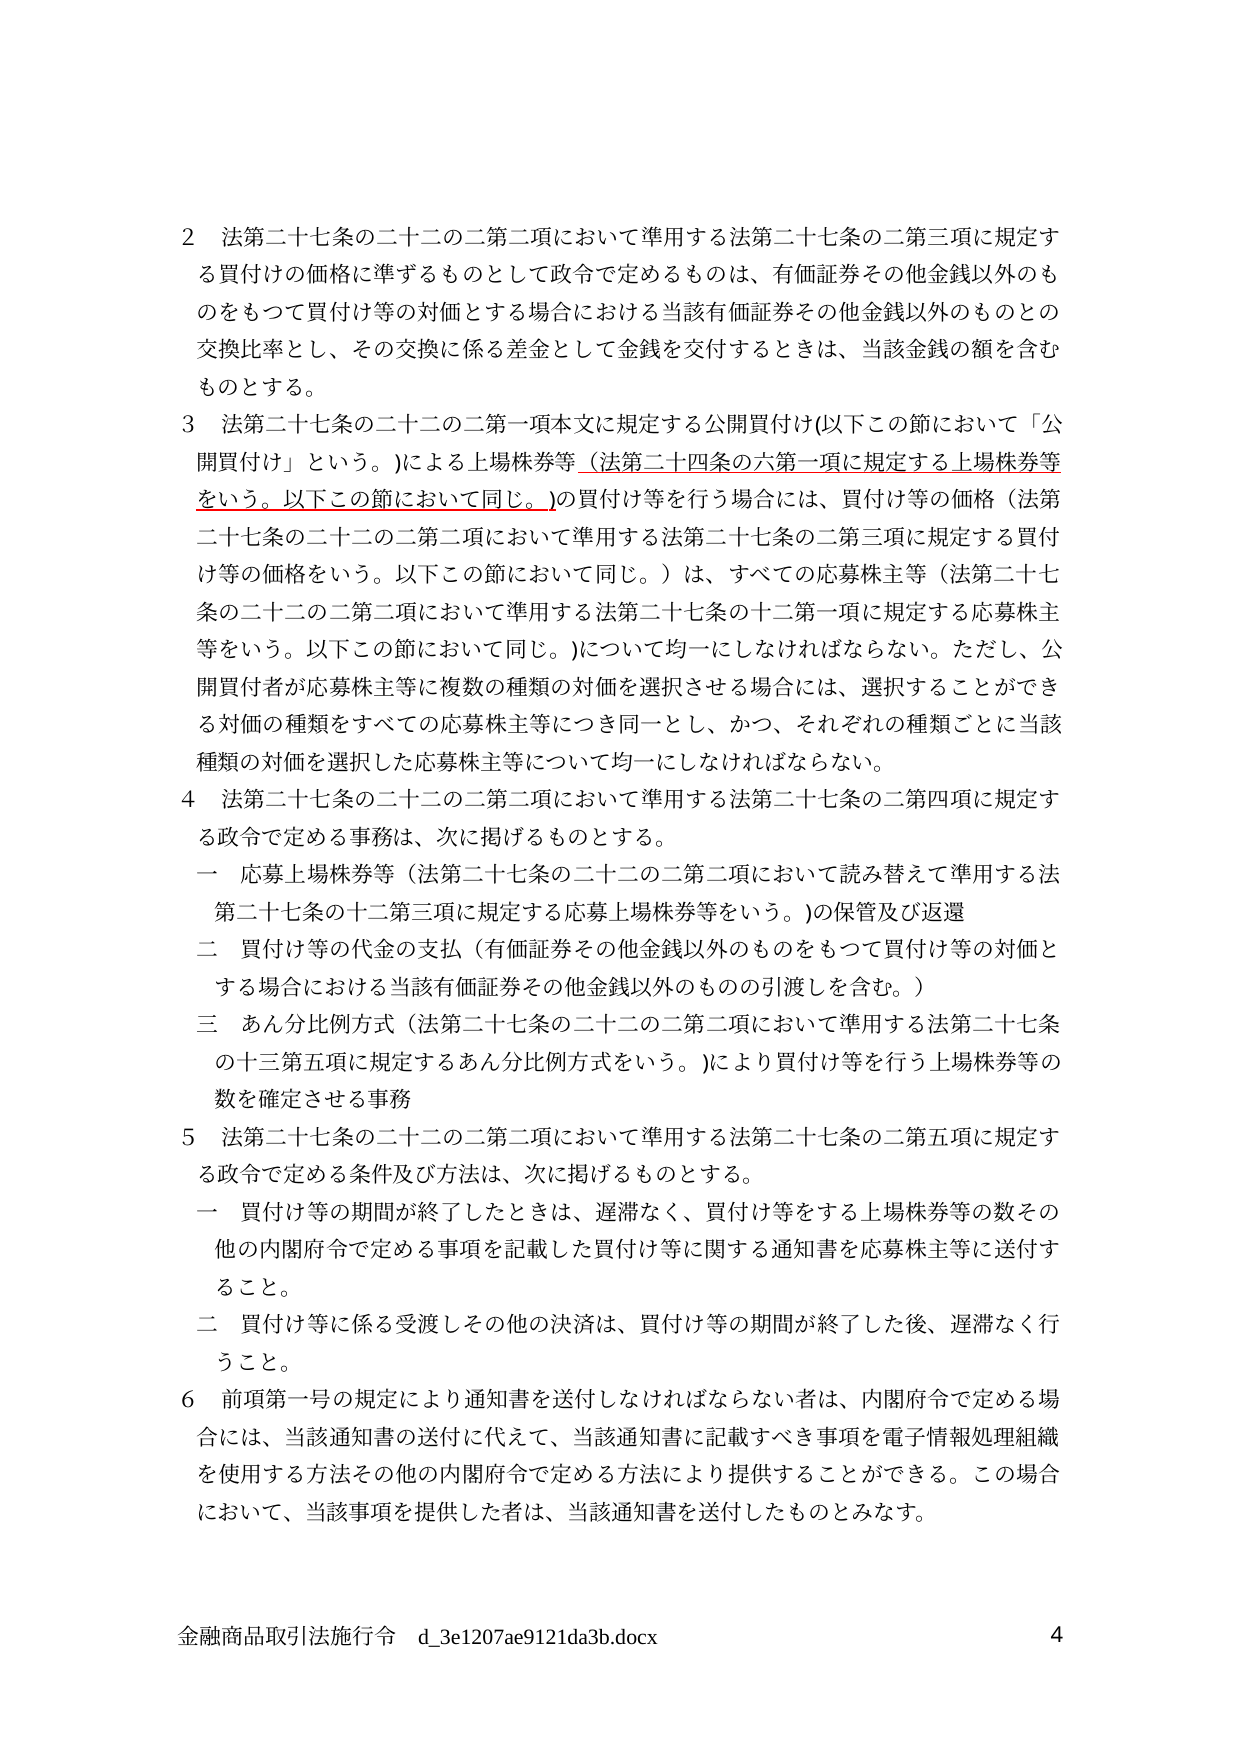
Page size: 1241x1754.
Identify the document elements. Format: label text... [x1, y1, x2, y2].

text ２ 法第二十七条の二十二の二第二項において準用する法第二十七条の二第三項に規定する買付けの価格に準ずるものとして政令で定めるものは、有価証券その他金銭以外のものをもつて買付け等の対価とする場合における当該有価証券その他金銭以外のものとの交換比率とし、その交換に係る差金として金銭を交付するときは、当該金銭の額を含むものとする。 [177, 217, 1063, 404]
text ６ 前項第一号の規定により通知書を送付しなければならない者は、内閣府令で定める場合には、当該通知書の送付に代えて、当該通知書に記載すべき事項を電子情報処理組織を使用する方法その他の内閣府令で定める方法により提供することができる。この場合において、当該事項を提供した者は、当該通知書を送付したものとみなす。 [177, 1379, 1063, 1529]
text 二 買付け等の代金の支払（有価証券その他金銭以外のものをもつて買付け等の対価とする場合における当該有価証券その他金銭以外のものの引渡しを含む。） [196, 929, 1063, 1004]
text ３ 法第二十七条の二十二の二第一項本文に規定する公開買付け(以下この節において「公開買付け」という。)による上場株券等（法第二十四条の六第一項に規定する上場株券等をいう。以下この節において同じ。)の買付け等を行う場合には、買付け等の価格（法第二十七条の二十二の二第二項において準用する法第二十七条の二第三項に規定する買付け等の価格をいう。以下この節において同じ。）は、すべての応募株主等（法第二十七条の二十二の二第二項において準用する法第二十七条の十二第一項に規定する応募株主等をいう。以下この節において同じ。)について均一にしなければならない。ただし、公開買付者が応募株主等に複数の種類の対価を選択させる場合には、選択することができる対価の種類をすべての応募株主等につき同一とし、かつ、それぞれの種類ごとに当該種類の対価を選択した応募株主等について均一にしなければならない。 [177, 404, 1063, 779]
text ５ 法第二十七条の二十二の二第二項において準用する法第二十七条の二第五項に規定する政令で定める条件及び方法は、次に掲げるものとする。 [177, 1117, 1063, 1192]
text ４ 法第二十七条の二十二の二第二項において準用する法第二十七条の二第四項に規定する政令で定める事務は、次に掲げるものとする。 [177, 779, 1063, 854]
text 二 買付け等に係る受渡しその他の決済は、買付け等の期間が終了した後、遅滞なく行うこと。 [196, 1304, 1063, 1379]
text 一 買付け等の期間が終了したときは、遅滞なく、買付け等をする上場株券等の数その他の内閣府令で定める事項を記載した買付け等に関する通知書を応募株主等に送付すること。 [196, 1192, 1063, 1304]
text 一 応募上場株券等（法第二十七条の二十二の二第二項において読み替えて準用する法第二十七条の十二第三項に規定する応募上場株券等をいう。)の保管及び返還 [196, 854, 1063, 929]
text 三 あん分比例方式（法第二十七条の二十二の二第二項において準用する法第二十七条の十三第五項に規定するあん分比例方式をいう。)により買付け等を行う上場株券等の数を確定させる事務 [196, 1004, 1063, 1117]
